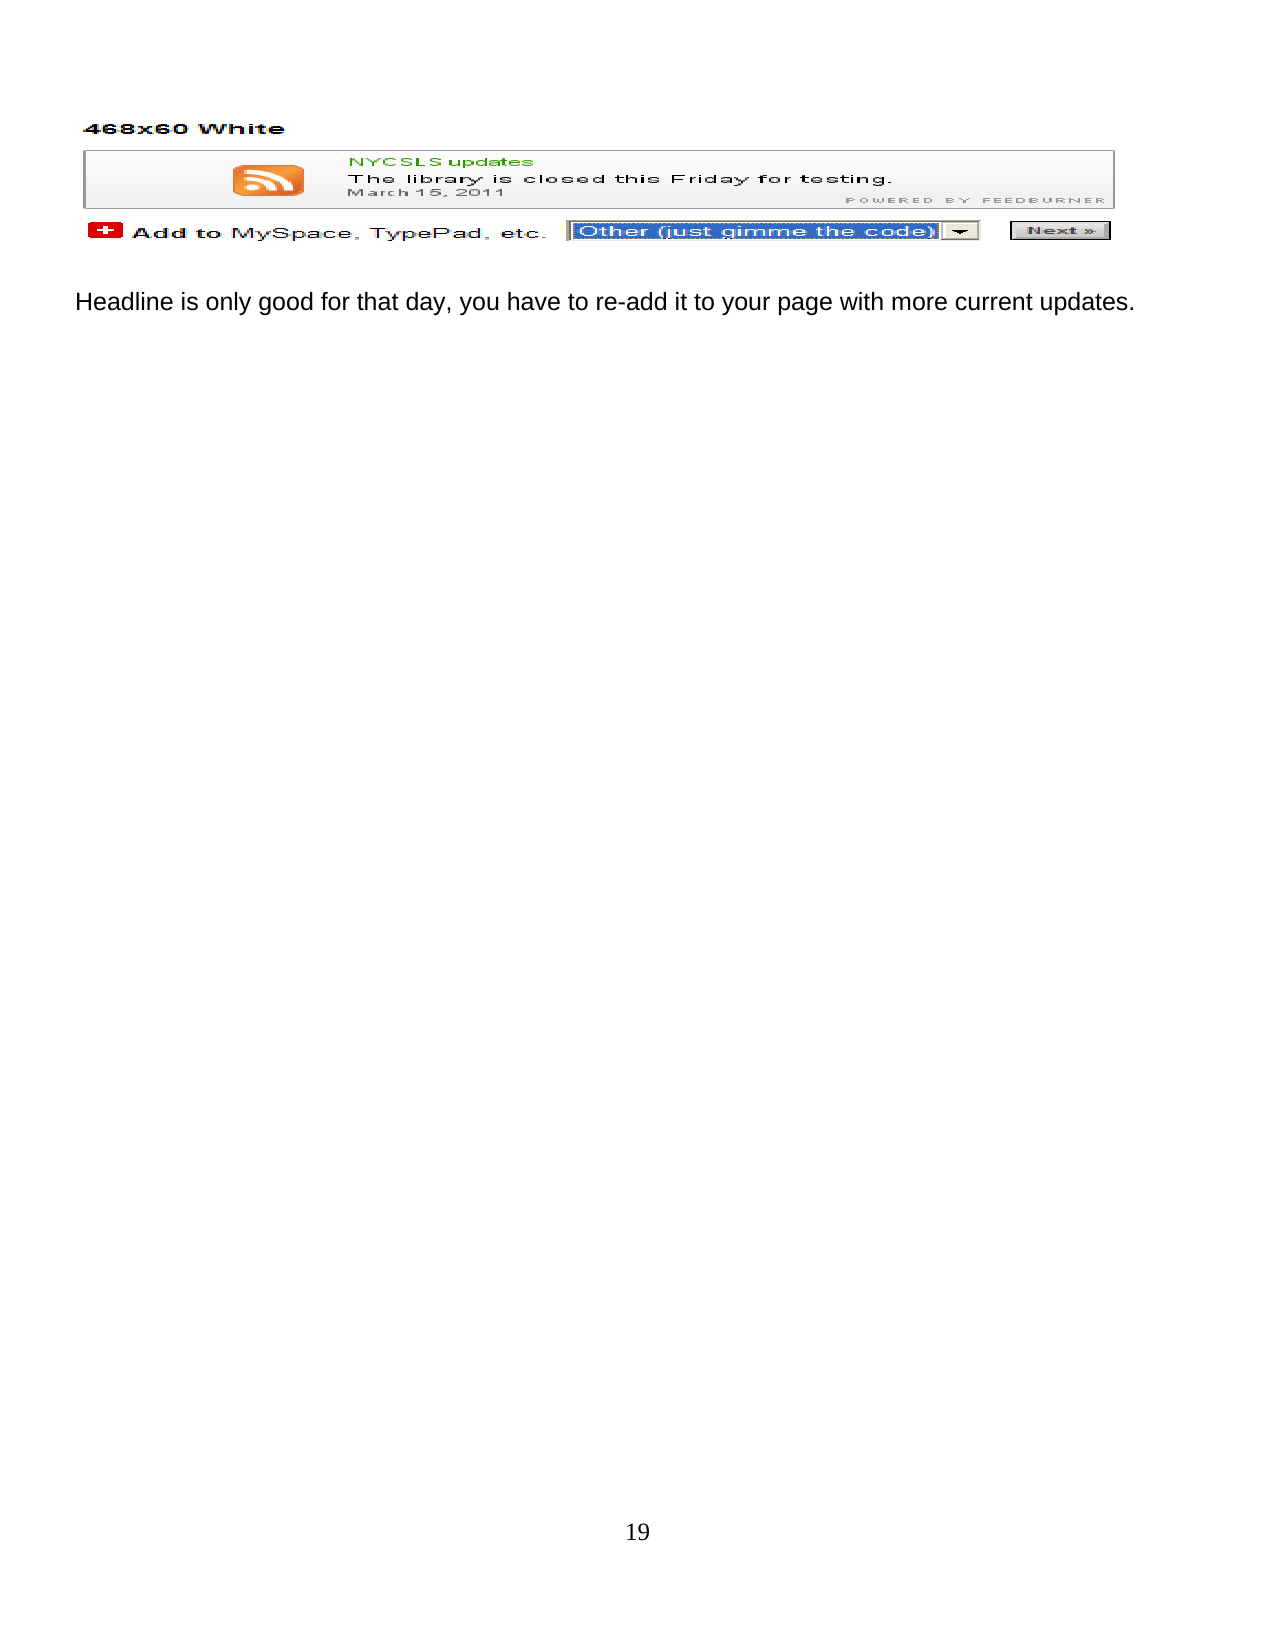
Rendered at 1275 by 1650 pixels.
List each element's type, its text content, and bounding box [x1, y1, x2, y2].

text Headline is only good for that day, you have to re-add it to your page with more current updates. [75, 286, 1200, 315]
picture [75, 103, 1127, 258]
